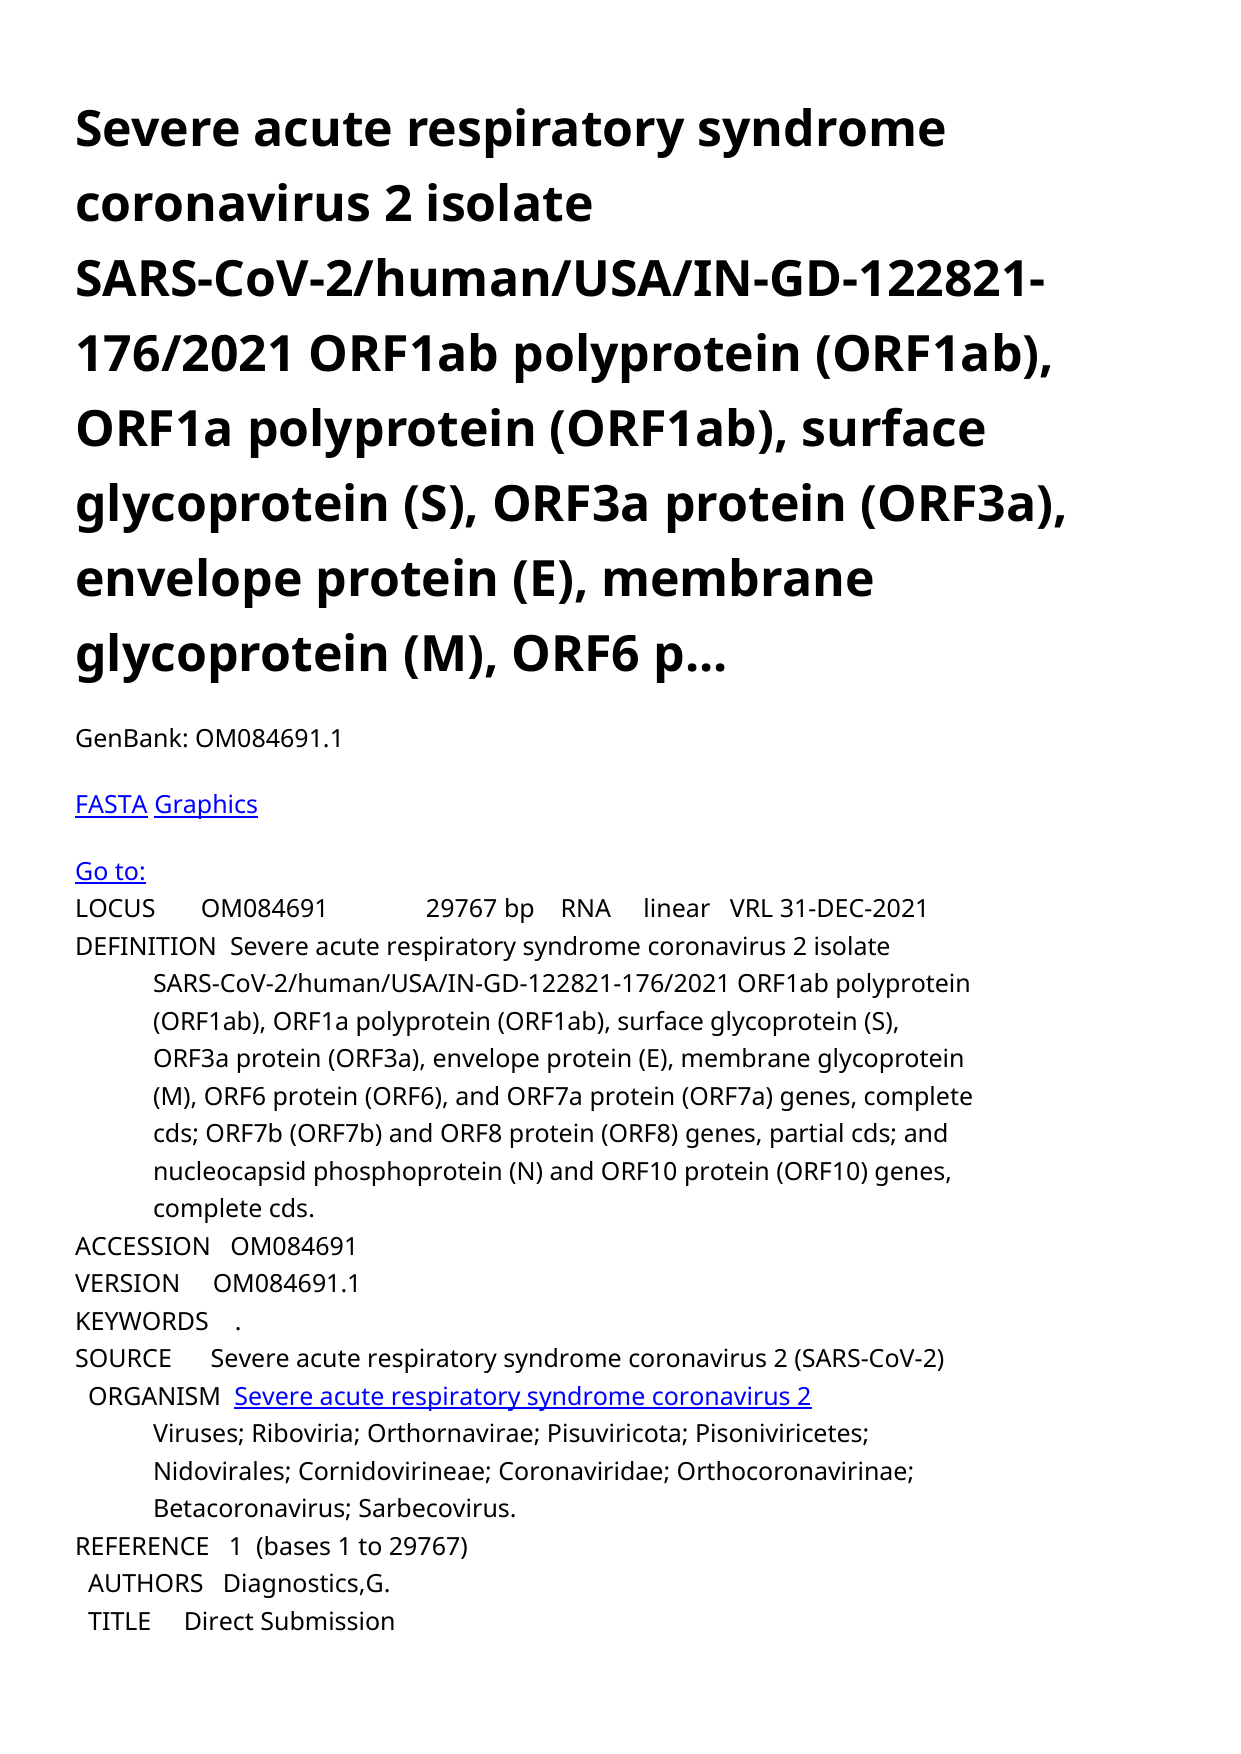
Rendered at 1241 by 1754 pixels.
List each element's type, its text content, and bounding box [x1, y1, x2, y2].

text Viruses; Riboviria; Orthornavirae; Pisuviricota; Pisoniviricetes; [75, 1414, 1165, 1452]
text ORF3a protein (ORF3a), envelope protein (E), membrane glycoprotein [75, 1039, 1165, 1077]
text Go to: [75, 852, 1165, 889]
text GenBank: OM084691.1 [75, 719, 1165, 756]
text Severe acute respiratory syndrome coronavirus 2 isolate SARS-CoV-2/human/USA/IN-GD-122821-176/2021 ORF1ab polyprotein (ORF1ab), ORF1a polyprotein (ORF1ab), surface glycoprotein (S), ORF3a protein (ORF3a), envelope protein (E), membrane glycoprotein (M), ORF6 p... [75, 89, 1165, 689]
text Nidovirales; Cornidovirineae; Coronaviridae; Orthocoronavirinae; [75, 1452, 1165, 1489]
text REFERENCE 1 (bases 1 to 29767) [75, 1527, 1165, 1564]
text complete cds. [75, 1189, 1165, 1227]
text VERSION OM084691.1 [75, 1264, 1165, 1302]
text AUTHORS Diagnostics,G. [75, 1564, 1165, 1602]
text ORGANISM Severe acute respiratory syndrome coronavirus 2 [75, 1377, 1165, 1414]
text LOCUS OM084691 29767 bp RNA linear VRL 31-DEC-2021 [75, 889, 1165, 927]
text FASTA Graphics [75, 785, 1165, 823]
text DEFINITION Severe acute respiratory syndrome coronavirus 2 isolate [75, 927, 1165, 964]
text cds; ORF7b (ORF7b) and ORF8 protein (ORF8) genes, partial cds; and [75, 1114, 1165, 1152]
text SOURCE Severe acute respiratory syndrome coronavirus 2 (SARS-CoV-2) [75, 1339, 1165, 1377]
text (M), ORF6 protein (ORF6), and ORF7a protein (ORF7a) genes, complete [75, 1077, 1165, 1114]
text nucleocapsid phosphoprotein (N) and ORF10 protein (ORF10) genes, [75, 1152, 1165, 1189]
text TITLE Direct Submission [75, 1602, 1165, 1639]
text ACCESSION OM084691 [75, 1227, 1165, 1264]
text Betacoronavirus; Sarbecovirus. [75, 1489, 1165, 1527]
text KEYWORDS . [75, 1302, 1165, 1339]
text SARS-CoV-2/human/USA/IN-GD-122821-176/2021 ORF1ab polyprotein [75, 964, 1165, 1002]
text (ORF1ab), ORF1a polyprotein (ORF1ab), surface glycoprotein (S), [75, 1002, 1165, 1039]
